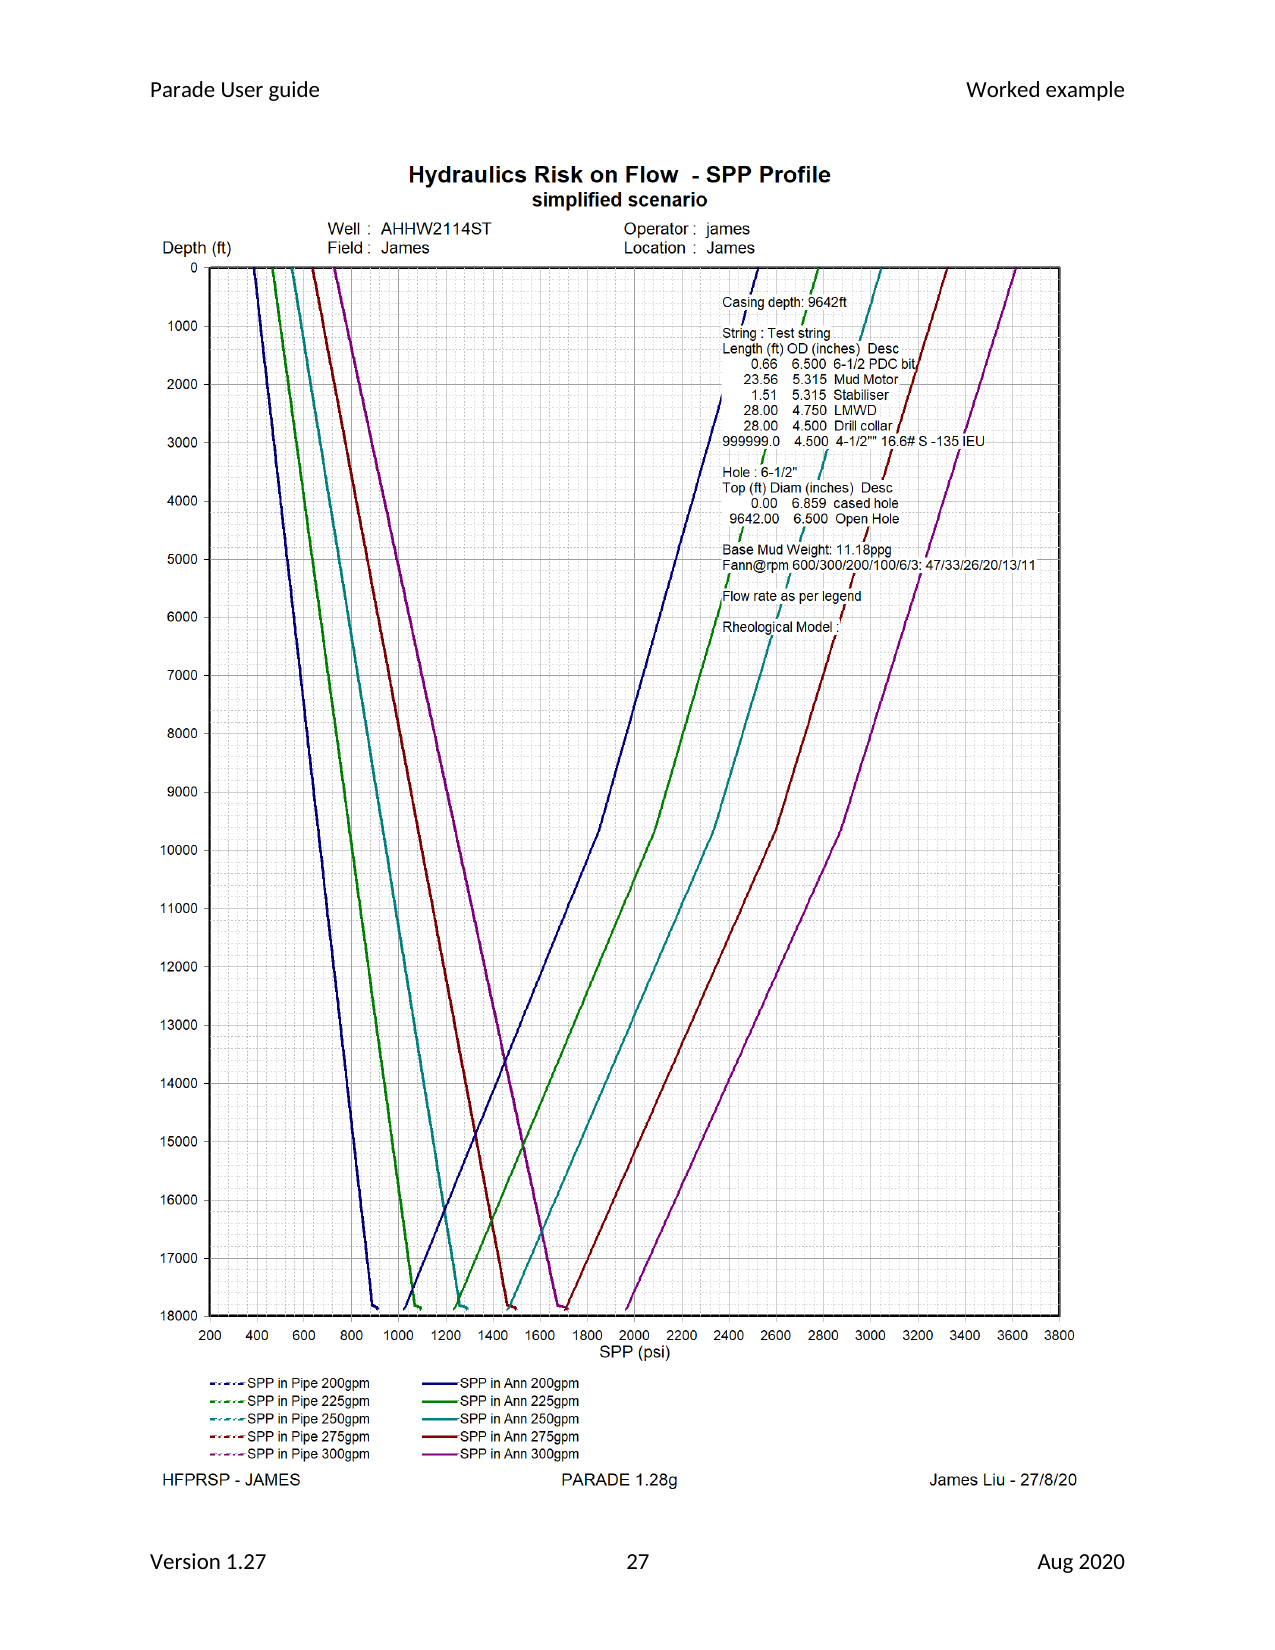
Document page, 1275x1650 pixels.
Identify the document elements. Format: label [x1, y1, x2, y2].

picture [150, 150, 1093, 1500]
